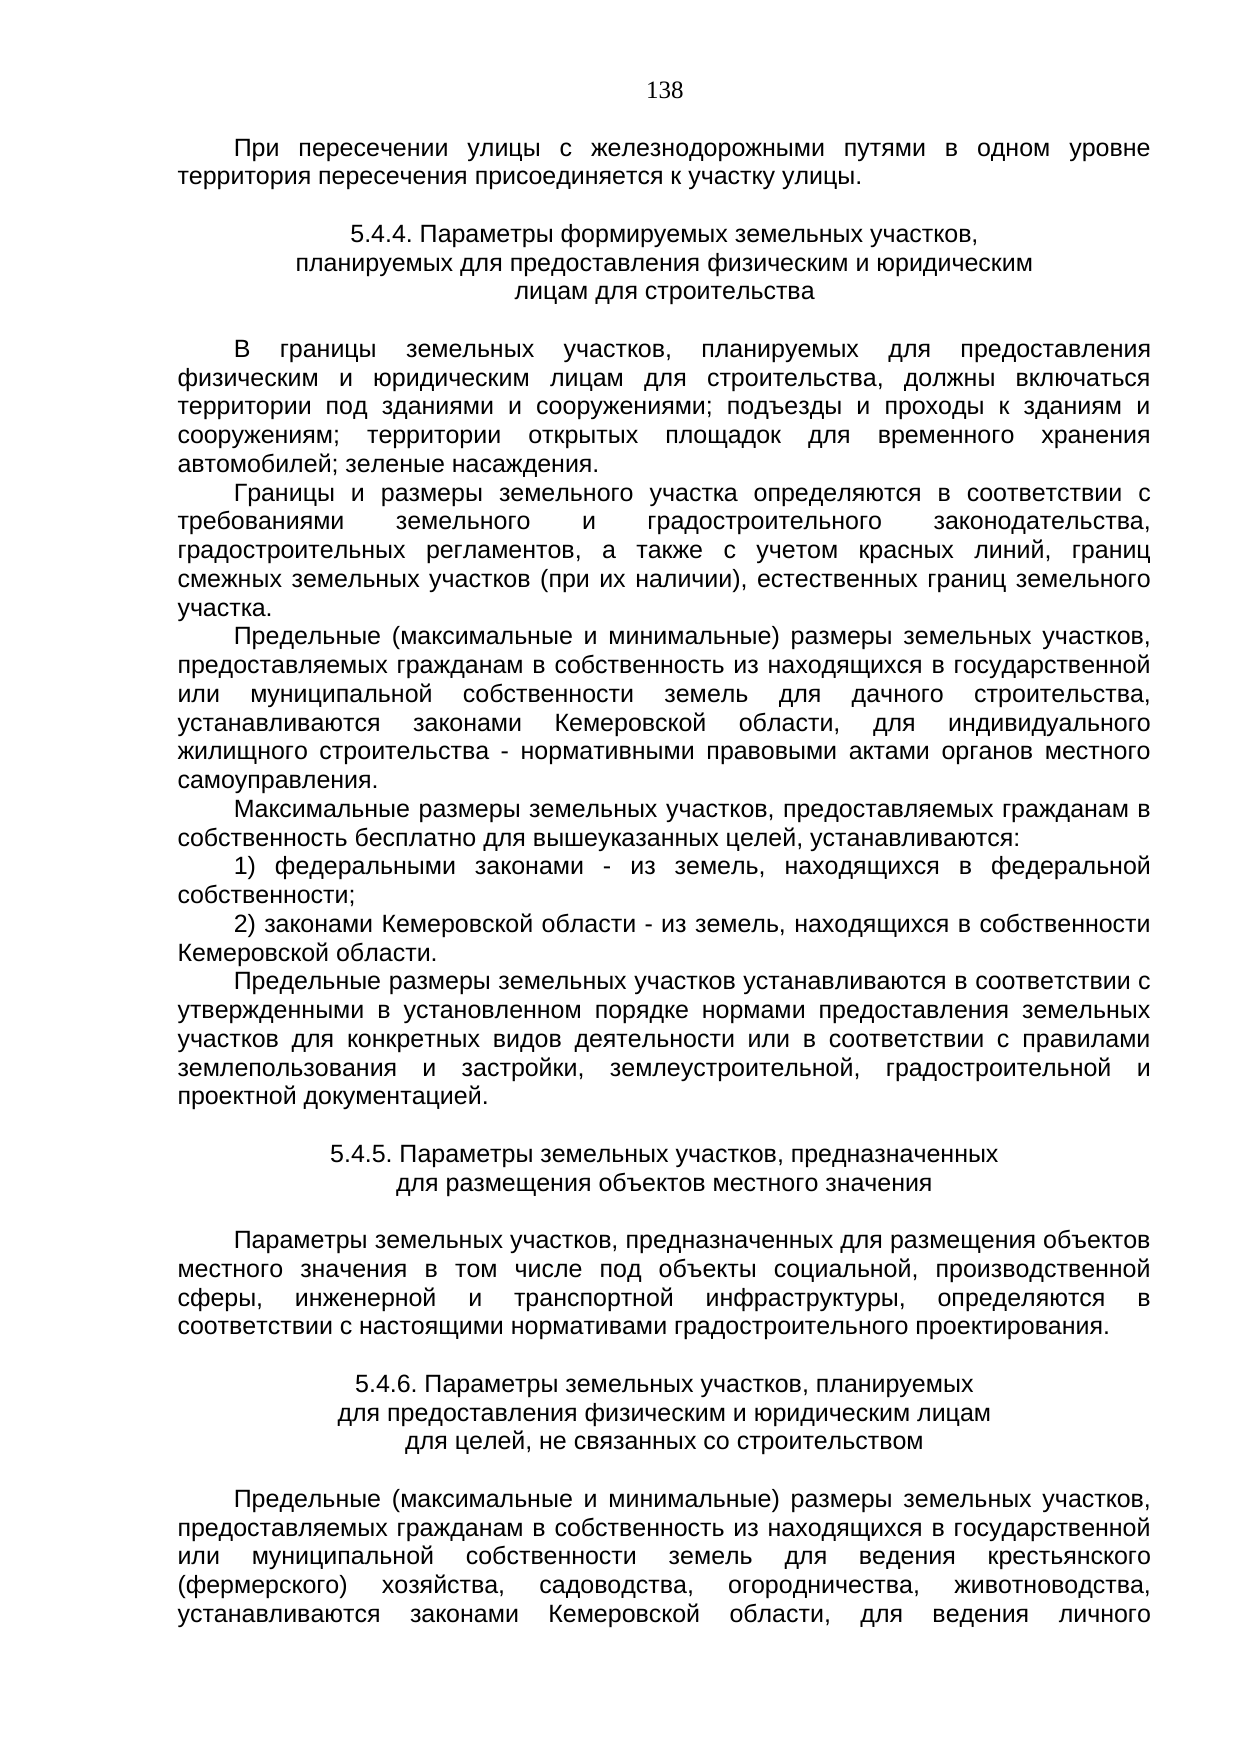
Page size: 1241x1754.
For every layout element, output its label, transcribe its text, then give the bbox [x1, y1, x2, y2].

text В границы земельных участков, планируемых для предоставления физическим и юридическим лицам для строительства, должны включаться территории под зданиями и сооружениями; подъезды и проходы к зданиям и сооружениям; территории открытых площадок для временного хранения автомобилей; зеленые насаждения. [177, 334, 1152, 477]
text Предельные (максимальные и минимальные) размеры земельных участков, предоставляемых гражданам в собственность из находящихся в государственной или муниципальной собственности земель для дачного строительства, устанавливаются законами Кемеровской области, для индивидуального жилищного строительства - нормативными правовыми актами органов местного самоуправления. [177, 621, 1152, 794]
text Максимальные размеры земельных участков, предоставляемых гражданам в собственность бесплатно для вышеуказанных целей, устанавливаются: [177, 794, 1152, 851]
text При пересечении улицы с железнодорожными путями в одном уровне территория пересечения присоединяется к участку улицы. [177, 132, 1152, 190]
text для целей, не связанных со строительством [177, 1426, 1152, 1455]
text Предельные размеры земельных участков устанавливаются в соответствии с утвержденными в установленном порядке нормами предоставления земельных участков для конкретных видов деятельности или в соответствии с правилами землепользования и застройки, землеустроительной, градостроительной и проектной документацией. [177, 966, 1152, 1110]
text лицам для строительства [177, 276, 1152, 305]
text 5.4.6. Параметры земельных участков, планируемых [177, 1369, 1152, 1397]
text для предоставления физическим и юридическим лицам [177, 1397, 1152, 1426]
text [177, 1484, 1152, 1627]
text планируемых для предоставления физическим и юридическим [177, 247, 1152, 276]
text 5.4.4. Параметры формируемых земельных участков, [177, 219, 1152, 247]
text Границы и размеры земельного участка определяются в соответствии с требованиями земельного и градостроительного законодательства, градостроительных регламентов, а также с учетом красных линий, границ смежных земельных участков (при их наличии), естественных границ земельного участка. [177, 477, 1152, 621]
text Параметры земельных участков, предназначенных для размещения объектов местного значения в том числе под объекты социальной, производственной сферы, инженерной и транспортной инфраструктуры, определяются в соответствии с настоящими нормативами градостроительного проектирования. [177, 1225, 1152, 1340]
text 1) федеральными законами - из земель, находящихся в федеральной собственности; [177, 851, 1152, 909]
text 2) законами Кемеровской области - из земель, находящихся в собственности Кемеровской области. [177, 909, 1152, 966]
text для размещения объектов местного значения [177, 1167, 1152, 1196]
text 5.4.5. Параметры земельных участков, предназначенных [177, 1139, 1152, 1167]
